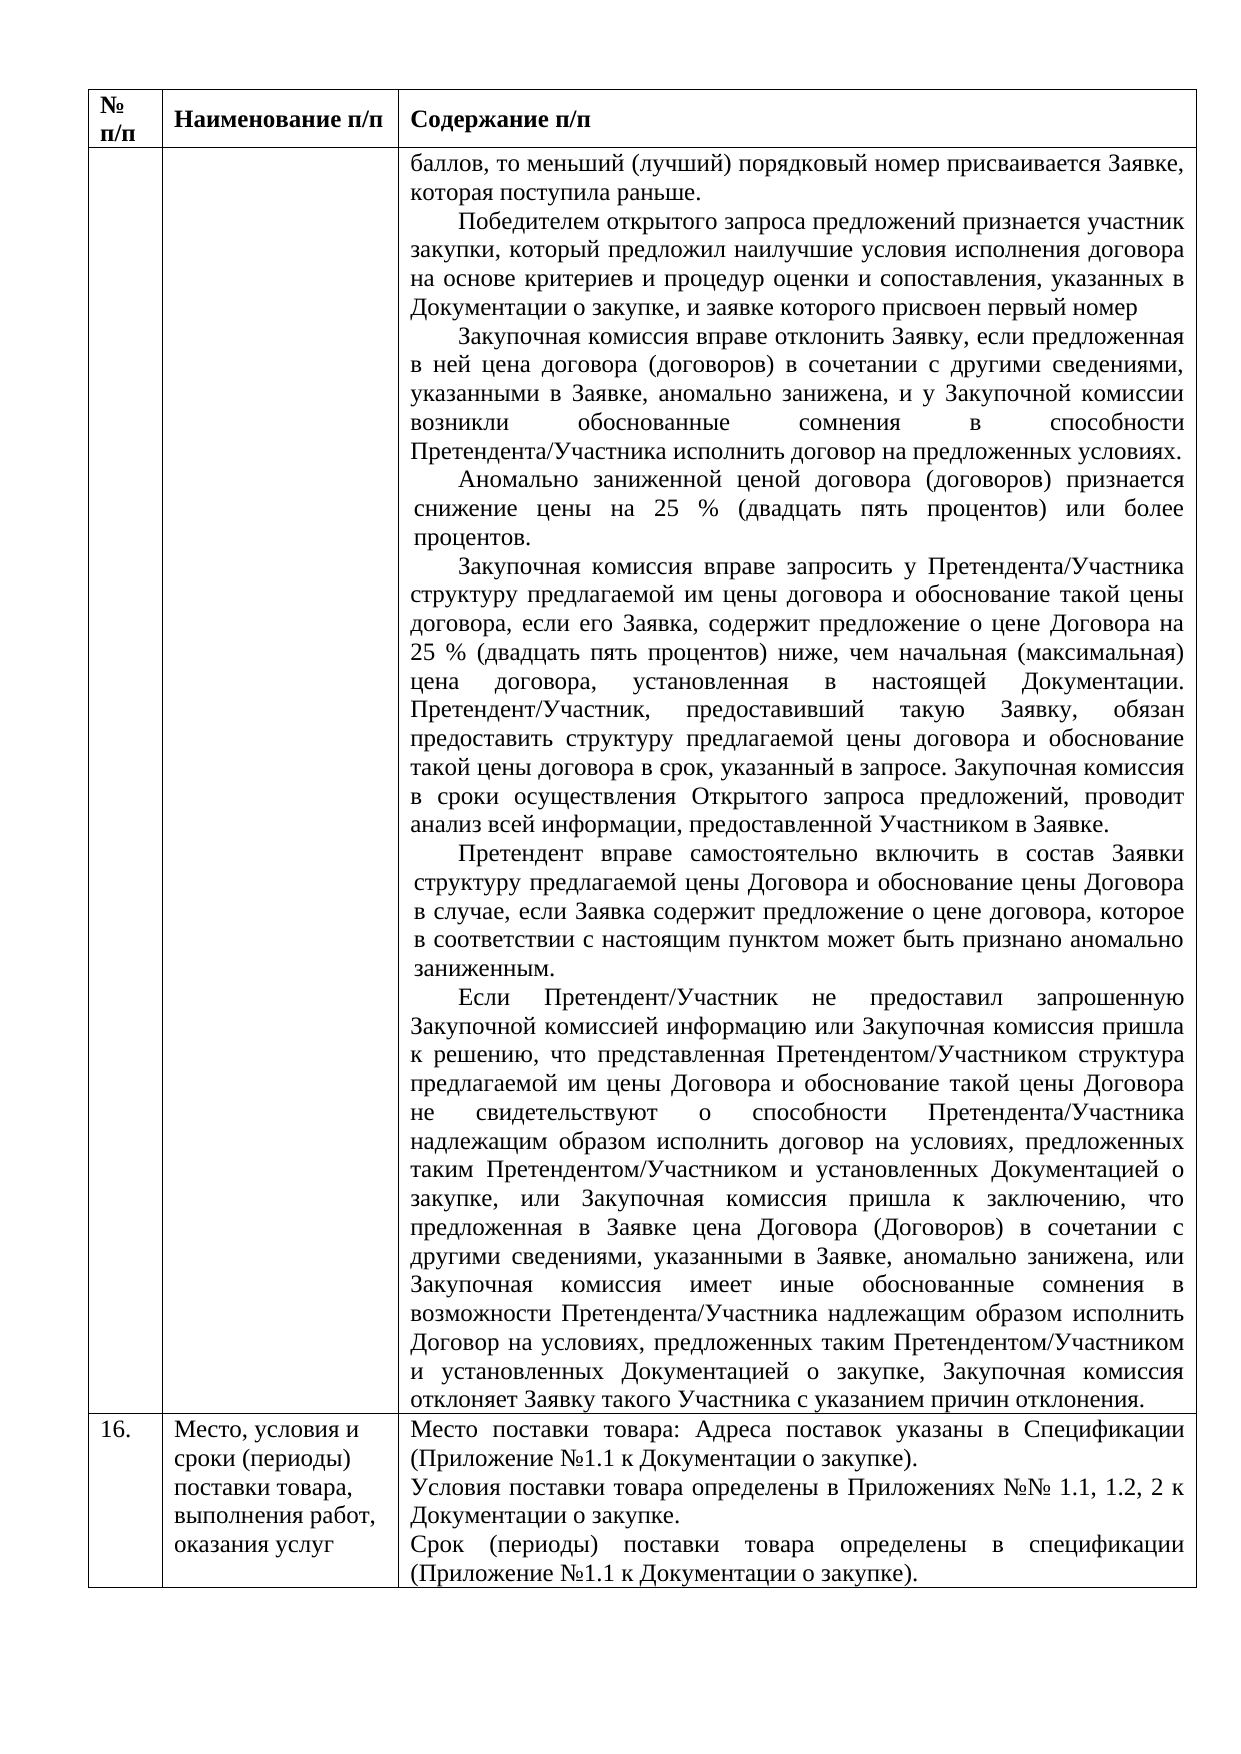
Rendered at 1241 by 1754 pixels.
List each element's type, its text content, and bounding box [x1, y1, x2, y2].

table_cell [399, 148, 1196, 1413]
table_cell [163, 148, 398, 1413]
table_header Наименование п/п [163, 90, 398, 147]
table_cell [89, 148, 162, 1413]
table_header Содержание п/п [399, 90, 1196, 147]
table_header № п/п [89, 90, 162, 147]
table_cell Место поставки товара: Адреса поставок указаны в Спецификации (Приложение №1.1 к Документации о закупке). Условия поставки товара определены в Приложениях №№ 1.1, 1.2, 2 к Документации о закупке. Срок (периоды) поставки товара определены в спецификации (Приложение №1.1 к Документации о закупке). [399, 1414, 1196, 1587]
table_cell [89, 1414, 162, 1587]
table_cell Место, условия и сроки (периоды) поставки товара, выполнения работ, оказания услуг [163, 1414, 398, 1587]
